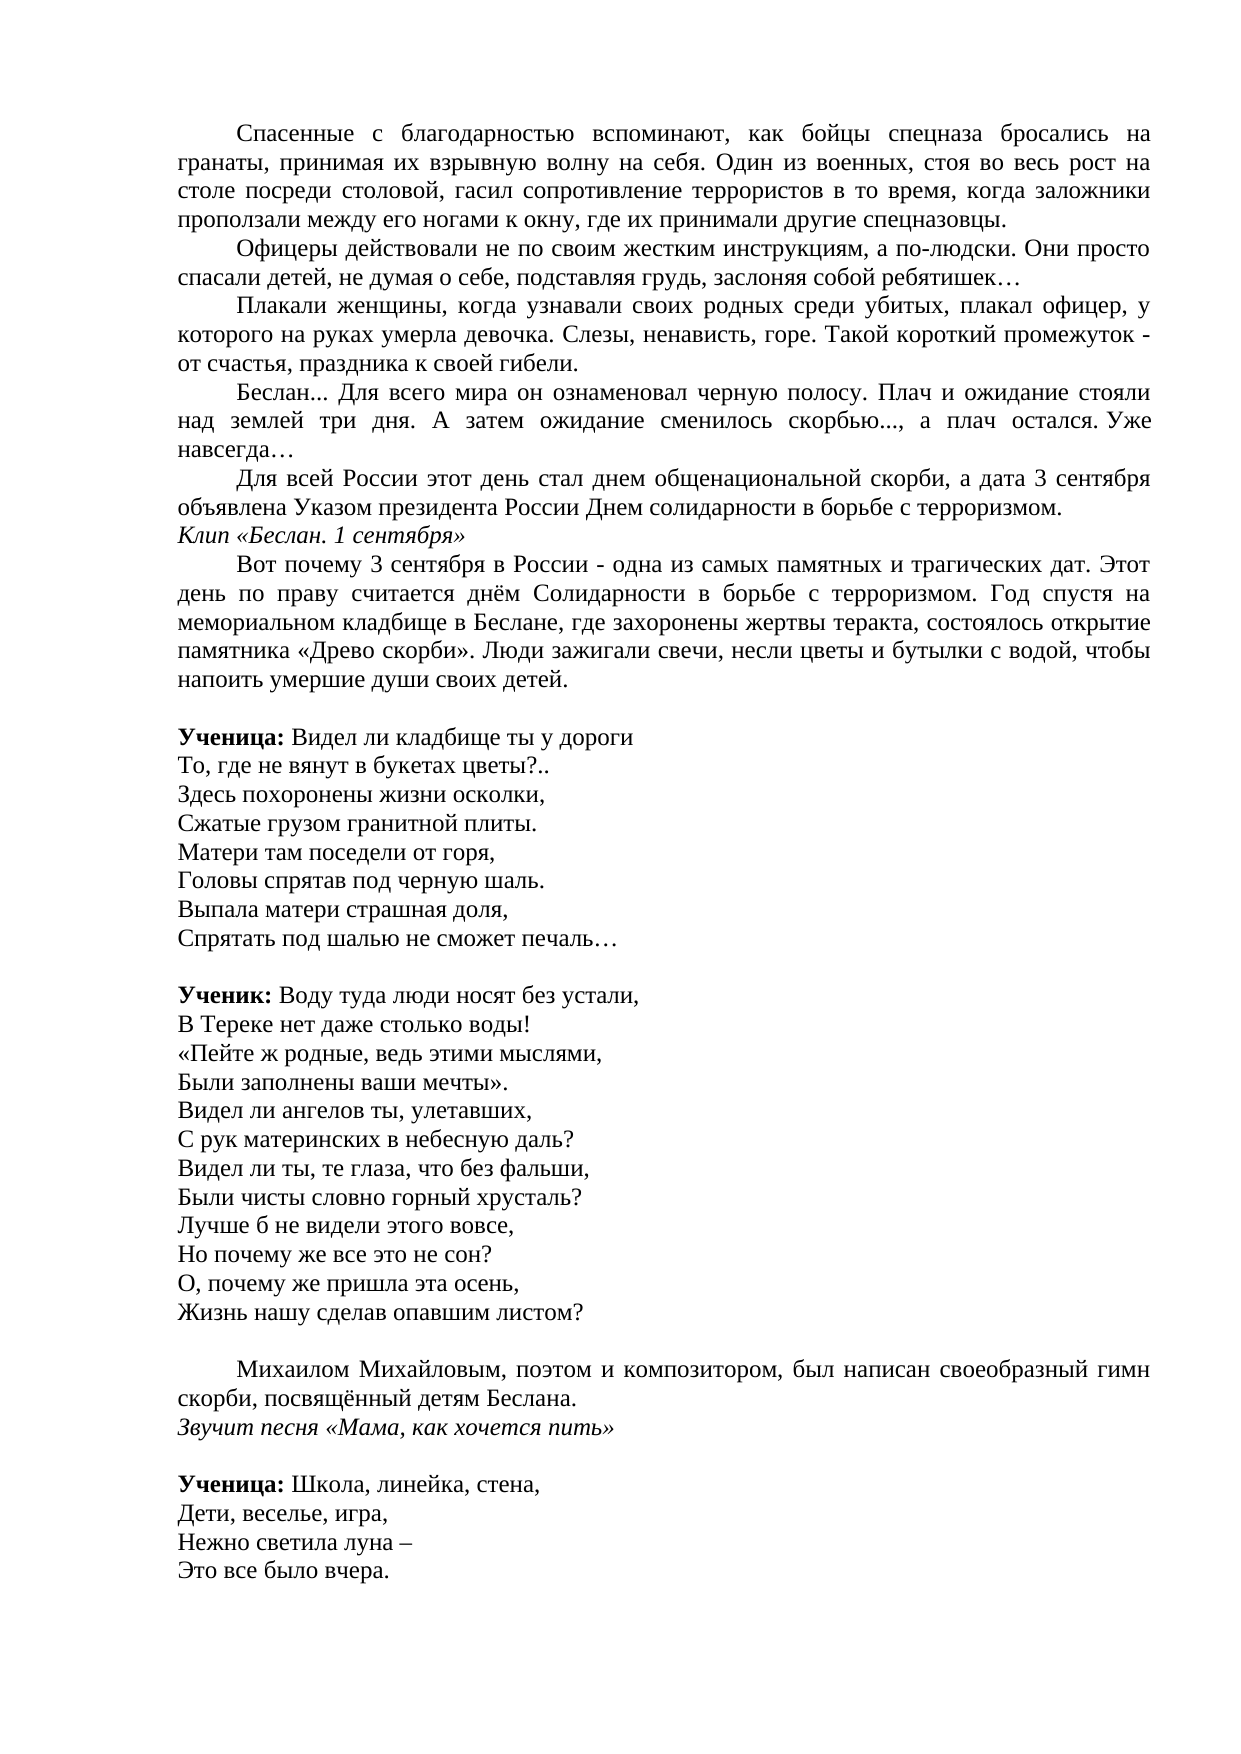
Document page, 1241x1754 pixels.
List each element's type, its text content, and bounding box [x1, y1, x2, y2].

text Лучше б не видели этого вовсе, Но почему же все это не сон? О, почему же пришла эта осень, Жизнь нашу сделав опавшим листом? [177, 1211, 1152, 1326]
text Беслан... Для всего мира он ознаменовал черную полосу. Плач и ожидание стояли над землей три дня. А затем ожидание сменилось скорбью..., а плач остался. Уже навсегда… [177, 377, 1152, 463]
text Спасенные с благодарностью вспоминают, как бойцы спецназа бросались на гранаты, принимая их взрывную волну на себя. Один из военных, стоя во весь рост на столе посреди столовой, гасил сопротивление террористов в то время, когда заложники проползали между его ногами к окну, где их принимали другие спецназовцы. [177, 118, 1152, 233]
text Офицеры действовали не по своим жестким инструкциям, а по-людски. Они просто спасали детей, не думая о себе, подставляя грудь, заслоняя собой ребятишек… [177, 233, 1152, 291]
text Звучит песня «Мама, как хочется пить» [177, 1412, 1152, 1441]
text Для всей России этот день стал днем общенациональной скорби, а дата 3 сентября объявлена Указом президента России Днем солидарности в борьбе с терроризмом. [177, 463, 1152, 521]
text Плакали женщины, когда узнавали своих родных среди убитых, плакал офицер, у которого на руках умерла девочка. Слезы, ненависть, горе. Такой короткий промежуток - от счастья, праздника к своей гибели. [177, 291, 1152, 377]
text Вот почему 3 сентября в России - одна из самых памятных и трагических дат. Этот день по праву считается днём Солидарности в борьбе с терроризмом. Год спустя на мемориальном кладбище в Беслане, где захоронены жертвы теракта, состоялось открытие памятника «Древо скорби». Люди зажигали свечи, несли цветы и бутылки с водой, чтобы напоить умершие души своих детей. [177, 549, 1152, 693]
text Матери там поседели от горя, Головы спрятав под черную шаль. Выпала матери страшная доля, Спрятать под шалью не сможет печаль… [177, 837, 1152, 952]
text Ученик: Воду туда люди носят без устали, В Тереке нет даже столько воды! «Пейте ж родные, ведь этими мыслями, Были заполнены ваши мечты». [177, 981, 1152, 1096]
text Видел ли ангелов ты, улетавших, С рук материнских в небесную даль? Видел ли ты, те глаза, что без фальши, Были чисты словно горный хрусталь? [177, 1096, 1152, 1211]
text Ученица: Школа, линейка, стена, Дети, веселье, игра, Нежно светила луна – Это все было вчера. [177, 1469, 1152, 1584]
text Михаилом Михайловым, поэтом и композитором, был написан своеобразный гимн скорби, посвящённый детям Беслана. [177, 1354, 1152, 1412]
text Клип «Беслан. 1 сентября» [177, 521, 1152, 549]
text Ученица: Видел ли кладбище ты у дороги То, где не вянут в букетах цветы?.. Здесь похоронены жизни осколки, Сжатые грузом гранитной плиты. [177, 722, 1152, 837]
